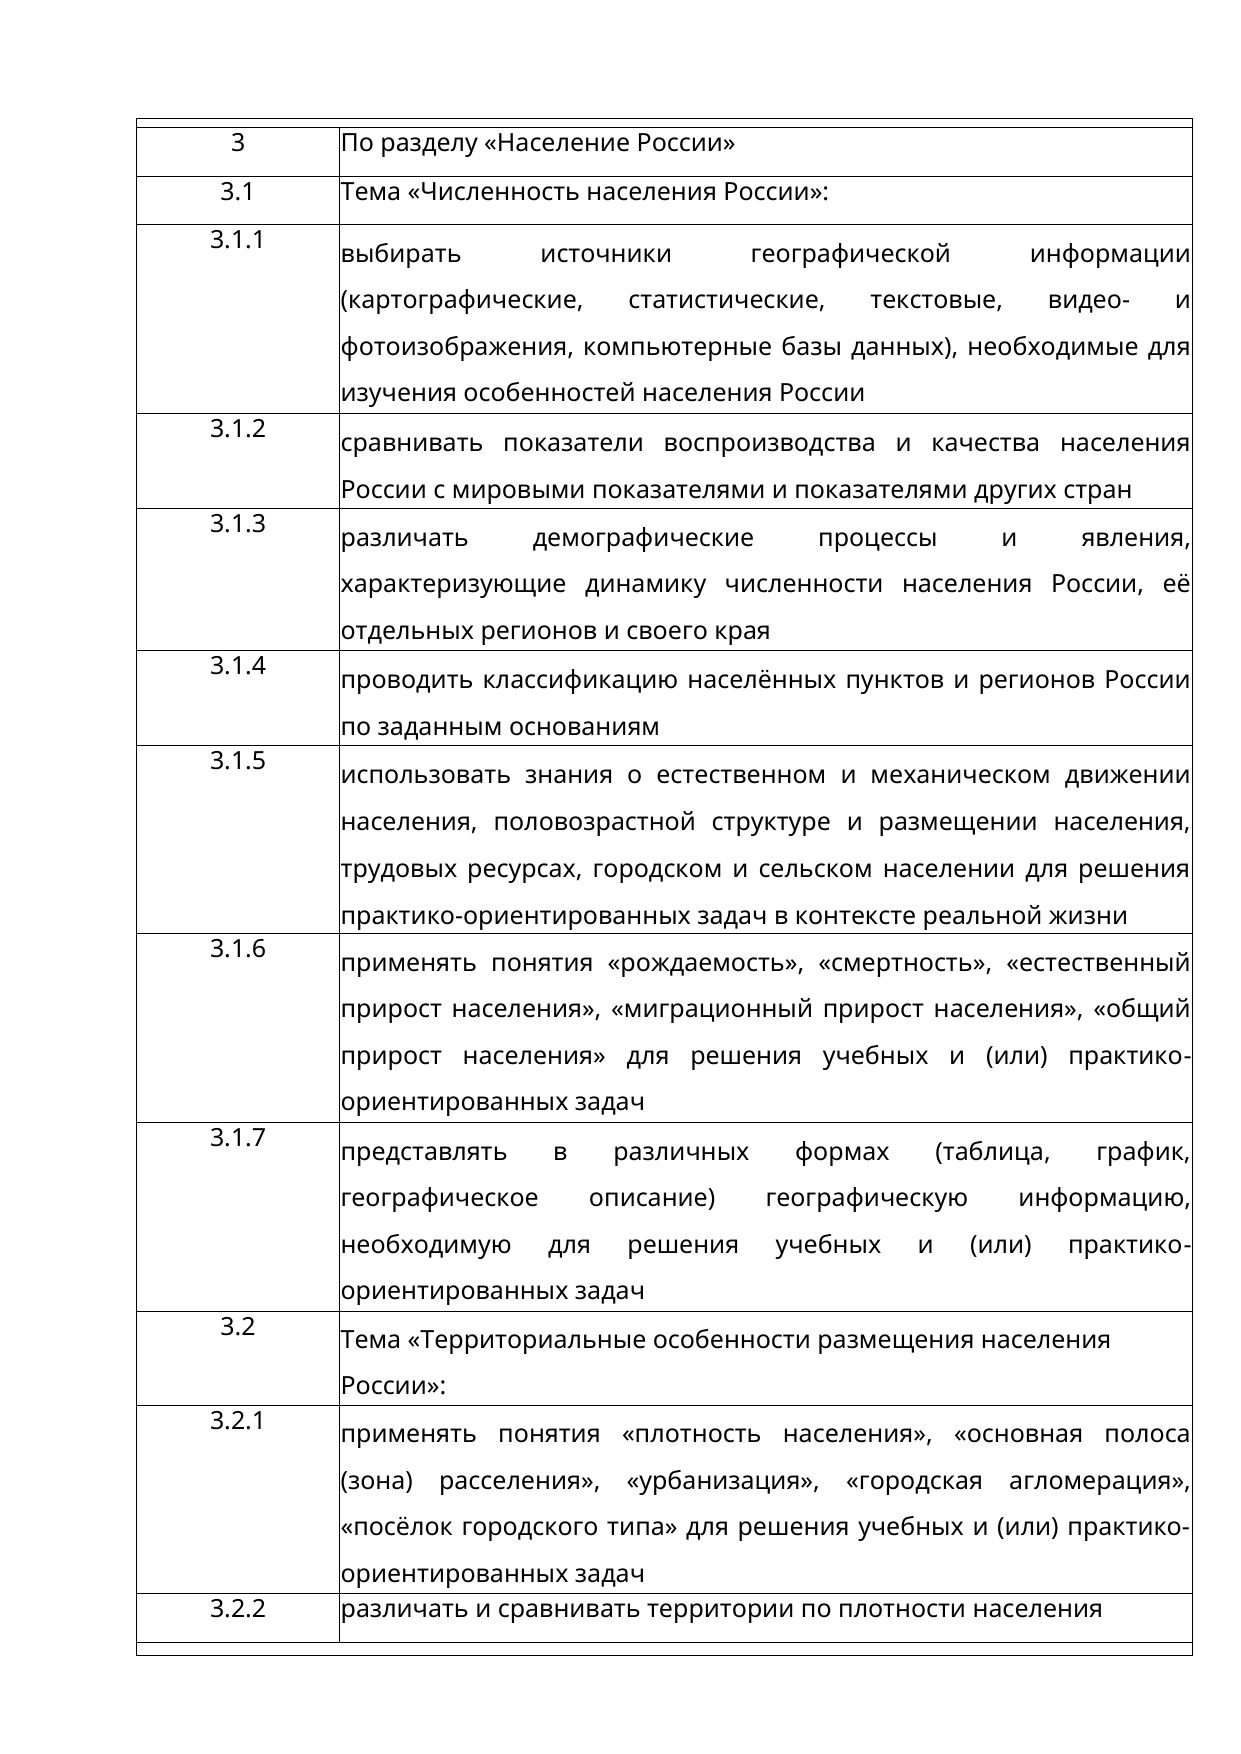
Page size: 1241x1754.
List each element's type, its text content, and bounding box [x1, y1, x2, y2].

table_cell 3.1.4 [137, 651, 339, 745]
table_cell сравнивать показатели воспроизводства и качества населения России с мировыми показателями и показателями других стран [340, 414, 1192, 508]
table_cell 3.2 [137, 1312, 339, 1405]
table_cell применять понятия «плотность населения», «основная полоса (зона) расселения», «урбанизация», «городская агломерация», «посёлок городского типа» для решения учебных и (или) практико-ориентированных задач [340, 1406, 1192, 1593]
table_cell Тема «Территориальные особенности размещения населения России»: [340, 1312, 1192, 1405]
table_cell различать демографические процессы и явления, характеризующие динамику численности населения России, её отдельных регионов и своего края [340, 509, 1192, 650]
table_cell различать и сравнивать территории по плотности населения [340, 1594, 1192, 1642]
table_cell 3.1.1 [137, 225, 339, 413]
table_cell 3.1 [137, 177, 339, 224]
table_cell 3.2.1 [137, 1406, 339, 1593]
table_cell проводить классификацию населённых пунктов и регионов России по заданным основаниям [340, 651, 1192, 745]
table_cell 3.1.3 [137, 509, 339, 650]
table_cell 3.2.2 [137, 1594, 339, 1642]
table_cell 3.1.5 [137, 746, 339, 933]
table_cell 3.1.2 [137, 414, 339, 508]
table_header По разделу «Население России» [340, 128, 1192, 176]
table_cell выбирать источники географической информации (картографические, статистические, текстовые, видео- и фотоизображения, компьютерные базы данных), необходимые для изучения особенностей населения России [340, 225, 1192, 413]
table_cell представлять в различных формах (таблица, график, географическое описание) географическую информацию, необходимую для решения учебных и (или) практикоориентированных задач [340, 1123, 1192, 1311]
table_cell использовать знания о естественном и механическом движении населения, половозрастной структуре и размещении населения, трудовых ресурсах, городском и сельском населении для решения практико-ориентированных задач в контексте реальной жизни [340, 746, 1192, 933]
table_header 3 [137, 128, 339, 176]
table_cell 3.1.6 [137, 934, 339, 1122]
table_cell Тема «Численность населения России»: [340, 177, 1192, 224]
table_cell применять понятия «рождаемость», «смертность», «естественный прирост населения», «миграционный прирост населения», «общий прирост населения» для решения учебных и (или) практикоориентированных задач [340, 934, 1192, 1122]
table_cell 3.1.7 [137, 1123, 339, 1311]
